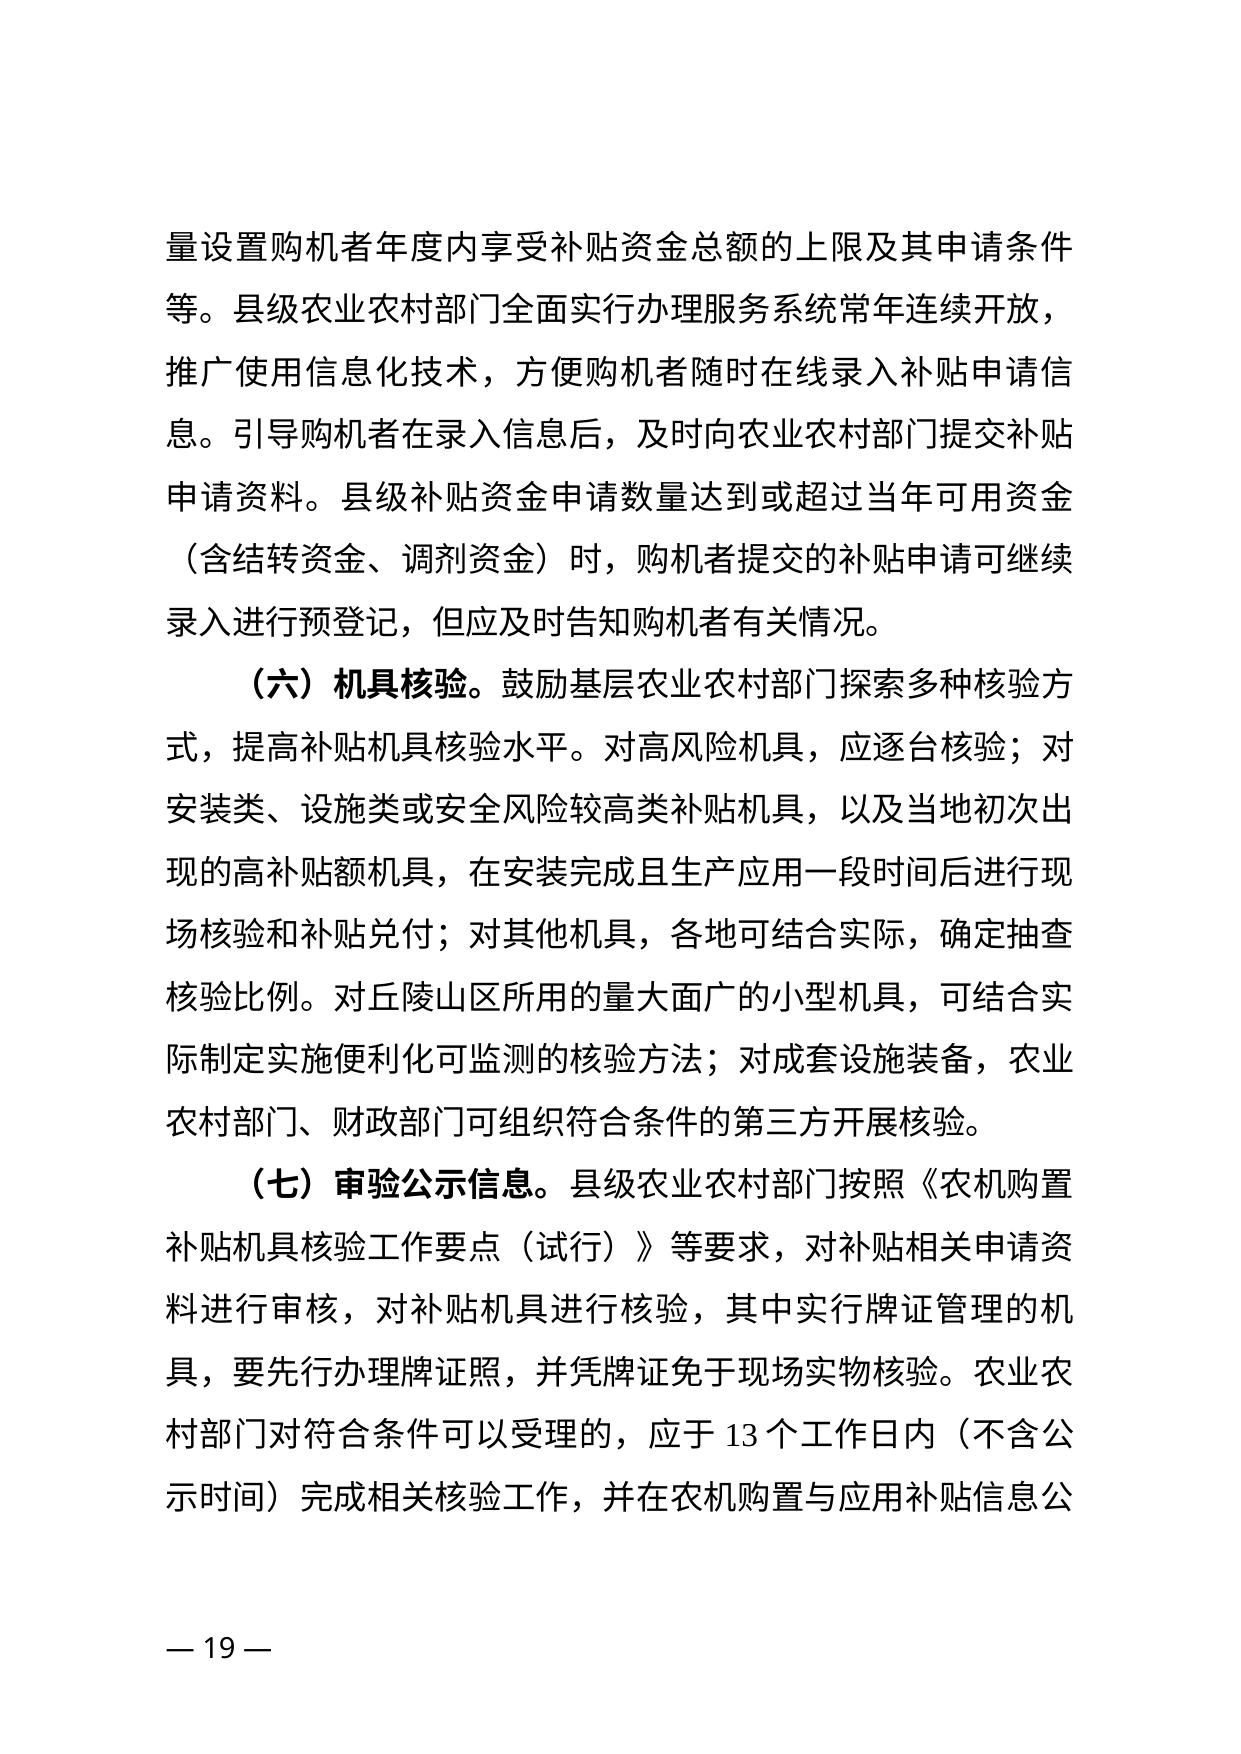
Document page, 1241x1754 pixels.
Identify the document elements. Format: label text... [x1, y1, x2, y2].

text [165, 209, 1075, 647]
text （六）机具核验。鼓励基层农业农村部门探索多种核验方式，提高补贴机具核验水平。对高风险机具，应逐台核验；对安装类、设施类或安全风险较高类补贴机具，以及当地初次出现的高补贴额机具，在安装完成且生产应用一段时间后进行现场核验和补贴兑付；对其他机具，各地可结合实际，确定抽查核验比例。对丘陵山区所用的量大面广的小型机具，可结合实际制定实施便利化可监测的核验方法；对成套设施装备，农业农村部门、财政部门可组织符合条件的第三方开展核验。 [165, 647, 1075, 1147]
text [165, 1147, 1075, 1522]
